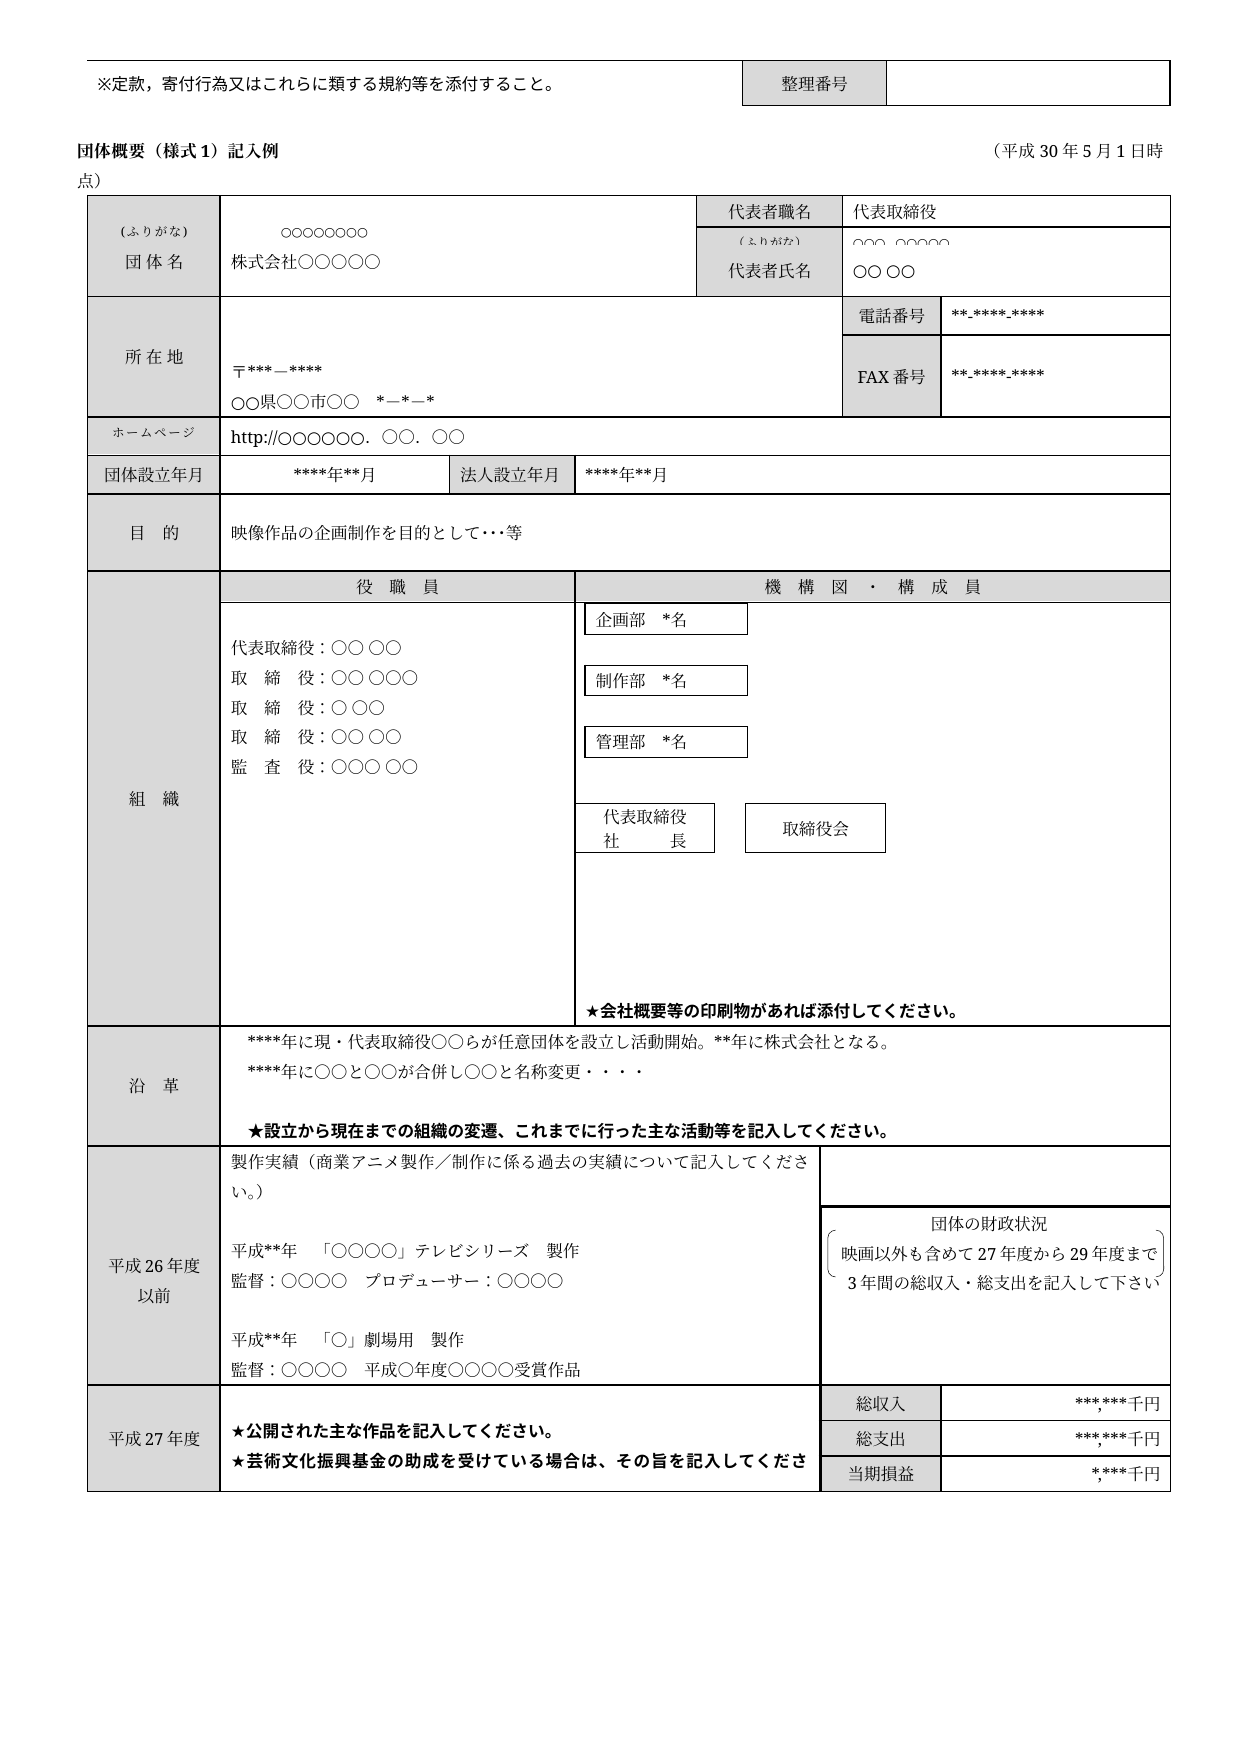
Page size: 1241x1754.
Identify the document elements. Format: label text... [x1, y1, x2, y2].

table_cell 団体の財政状況 映画以外も含めて27年度から29年度まで 3年間の総収入・総支出を記入して下さい [822, 1208, 1170, 1384]
table_cell FAX番号 [843, 336, 940, 416]
table_cell 代表者氏名 [697, 245, 842, 296]
table_cell **-****-**** [942, 297, 1170, 334]
table_cell ****年に現・代表取締役○○らが任意団体を設立し活動開始。**年に株式会社となる。 ****年に○○と○○が合併し○○と名称変更・・・・ ★設立から現在までの組織の変遷、これまでに行った主な活動等を記入してください。 [221, 1027, 1170, 1145]
table_cell 所 在 地 [88, 297, 219, 416]
table_cell 映像作品の企画制作を目的として･･･等 [221, 495, 1170, 570]
table_cell 団体設立年月 [88, 456, 219, 493]
table_cell 法人設立年月 [450, 456, 574, 493]
table_cell ★会社概要等の印刷物があれば添付してください。 [576, 603, 1170, 1025]
table_header 代表者職名 [697, 196, 842, 226]
table_cell 役 職 員 [221, 572, 574, 601]
table_cell 製作実績（商業アニメ製作／制作に係る過去の実績について記入してください｡） 平成**年 「○○○○」テレビシリーズ 製作 監督：○○○○ プロデューサー：○○○○ 平成**年 「○」劇場用 製作 監督：○○○○ 平成○年度○○○○受賞作品 [221, 1147, 819, 1384]
table_cell （ふりがな） [697, 228, 842, 245]
table_cell [887, 61, 1169, 105]
table_header (ふりがな) 団 体 名 [88, 196, 219, 296]
table_cell *,***千円 [942, 1457, 1170, 1491]
table_cell 総収入 [822, 1386, 940, 1420]
table_cell 〒***－**** ○○県○○市○○ *－*－* [221, 297, 842, 416]
table_cell 平成26年度 以前 [88, 1147, 219, 1384]
table_cell ****年**月 [576, 456, 1170, 493]
table_cell ○○ ○○ [843, 245, 1170, 296]
table_cell ****年**月 [221, 456, 449, 493]
table_cell ○○○ ○○○○○ [843, 228, 1170, 245]
table_cell 機 構 図 ・ 構 成 員 [576, 572, 1170, 601]
table_cell [821, 1147, 1170, 1205]
table_cell 平成27年度 [88, 1386, 219, 1491]
table_header ○○○○○○○○ 株式会社○○○○○ [221, 196, 696, 296]
table_cell 整理番号 [743, 61, 886, 105]
table_cell 総支出 [822, 1421, 940, 1455]
text 団体概要（様式1）記入例 （平成30年5月1日時点） [77, 135, 1163, 195]
table_cell 当期損益 [822, 1457, 940, 1491]
table_cell 代表取締役：○○ ○○ 取 締 役：○○ ○○○ 取 締 役：○ ○○ 取 締 役：○○ ○○ 監 査 役：○○○ ○○ [221, 603, 574, 1025]
table_cell **-****-**** [942, 336, 1170, 416]
table_cell 電話番号 [843, 297, 940, 334]
table_cell ★公開された主な作品を記入してください。 ★芸術文化振興基金の助成を受けている場合は、その旨を記入してください。 ★請負作品や受託作品については、その旨を明記してください。 右の財政状況欄について ★総収入は当該年(年度)に団体が得た収入のすべてを、総支出は団体が現実に支出したすべての支出額を、当期損益は団体の決算上の損益額をそれぞれ記入してください。また、各種補助金・助成金等受領実績についても、同様に全てのものを記入してください。 [221, 1386, 819, 1491]
table_cell ※定款，寄付行為又はこれらに類する規約等を添付すること。 [87, 61, 742, 105]
table_cell 組 織 [88, 572, 219, 1025]
table_cell 沿 革 [88, 1027, 219, 1145]
table_cell ***,***千円 [942, 1421, 1170, 1455]
table_cell ***,***千円 [942, 1386, 1170, 1420]
table_cell ホームページ アドレス [88, 418, 219, 454]
table_header 代表取締役 [843, 196, 1170, 226]
table_cell 目 的 [88, 495, 219, 570]
table_cell http://○○○○○○．○○．○○ [221, 418, 1170, 454]
